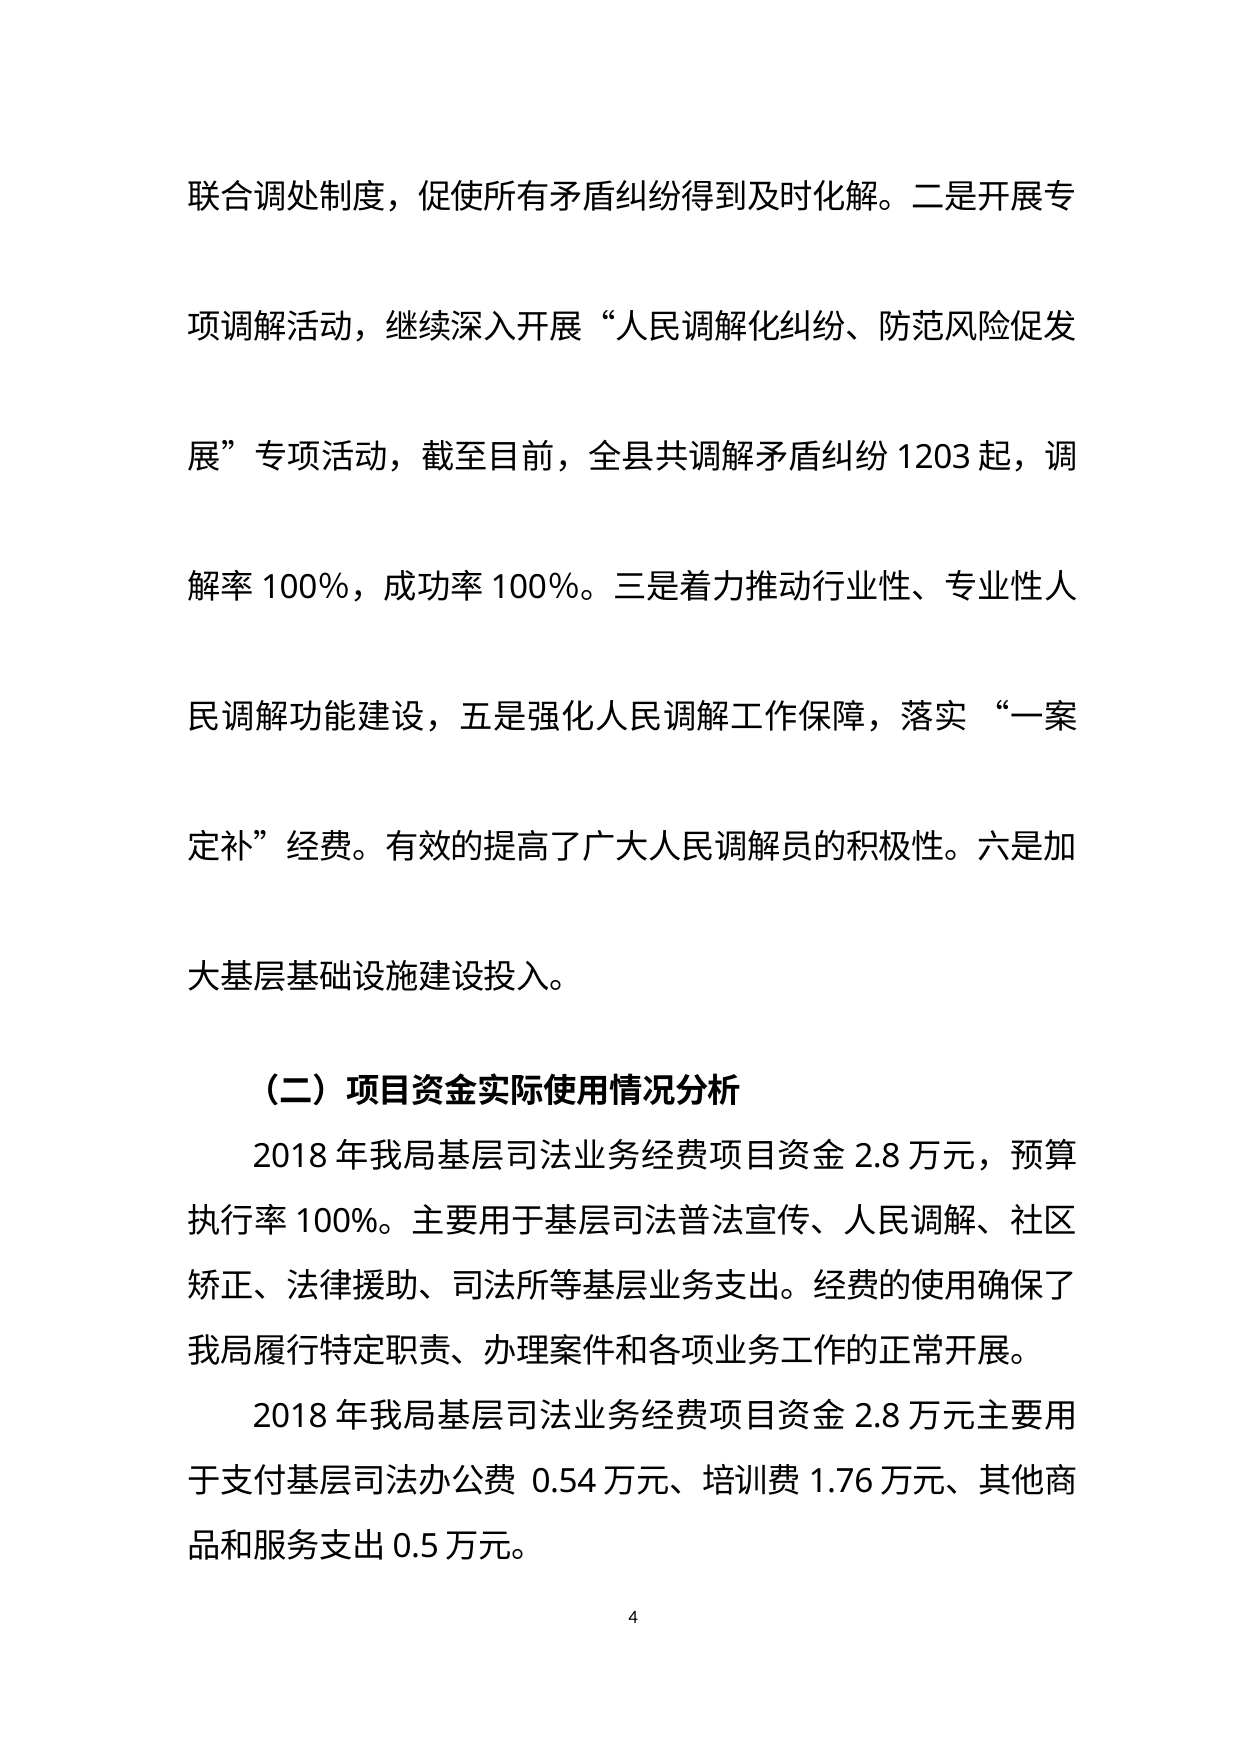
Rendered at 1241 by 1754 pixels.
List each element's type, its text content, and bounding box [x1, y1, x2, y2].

text 2018年我局基层司法业务经费项目资金2.8万元，预算执行率100%。主要用于基层司法普法宣传、人民调解、社区矫正、法律援助、司法所等基层业务支出。经费的使用确保了我局履行特定职责、办理案件和各项业务工作的正常开展。 [187, 1120, 1078, 1380]
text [187, 162, 1078, 1007]
list 项目资金实际使用情况分析 [187, 1055, 1078, 1120]
text 2018年我局基层司法业务经费项目资金2.8万元主要用于支付基层司法办公费 0.54万元、培训费 1.76万元、其他商品和服务支出 0.5万元。 [187, 1380, 1078, 1575]
